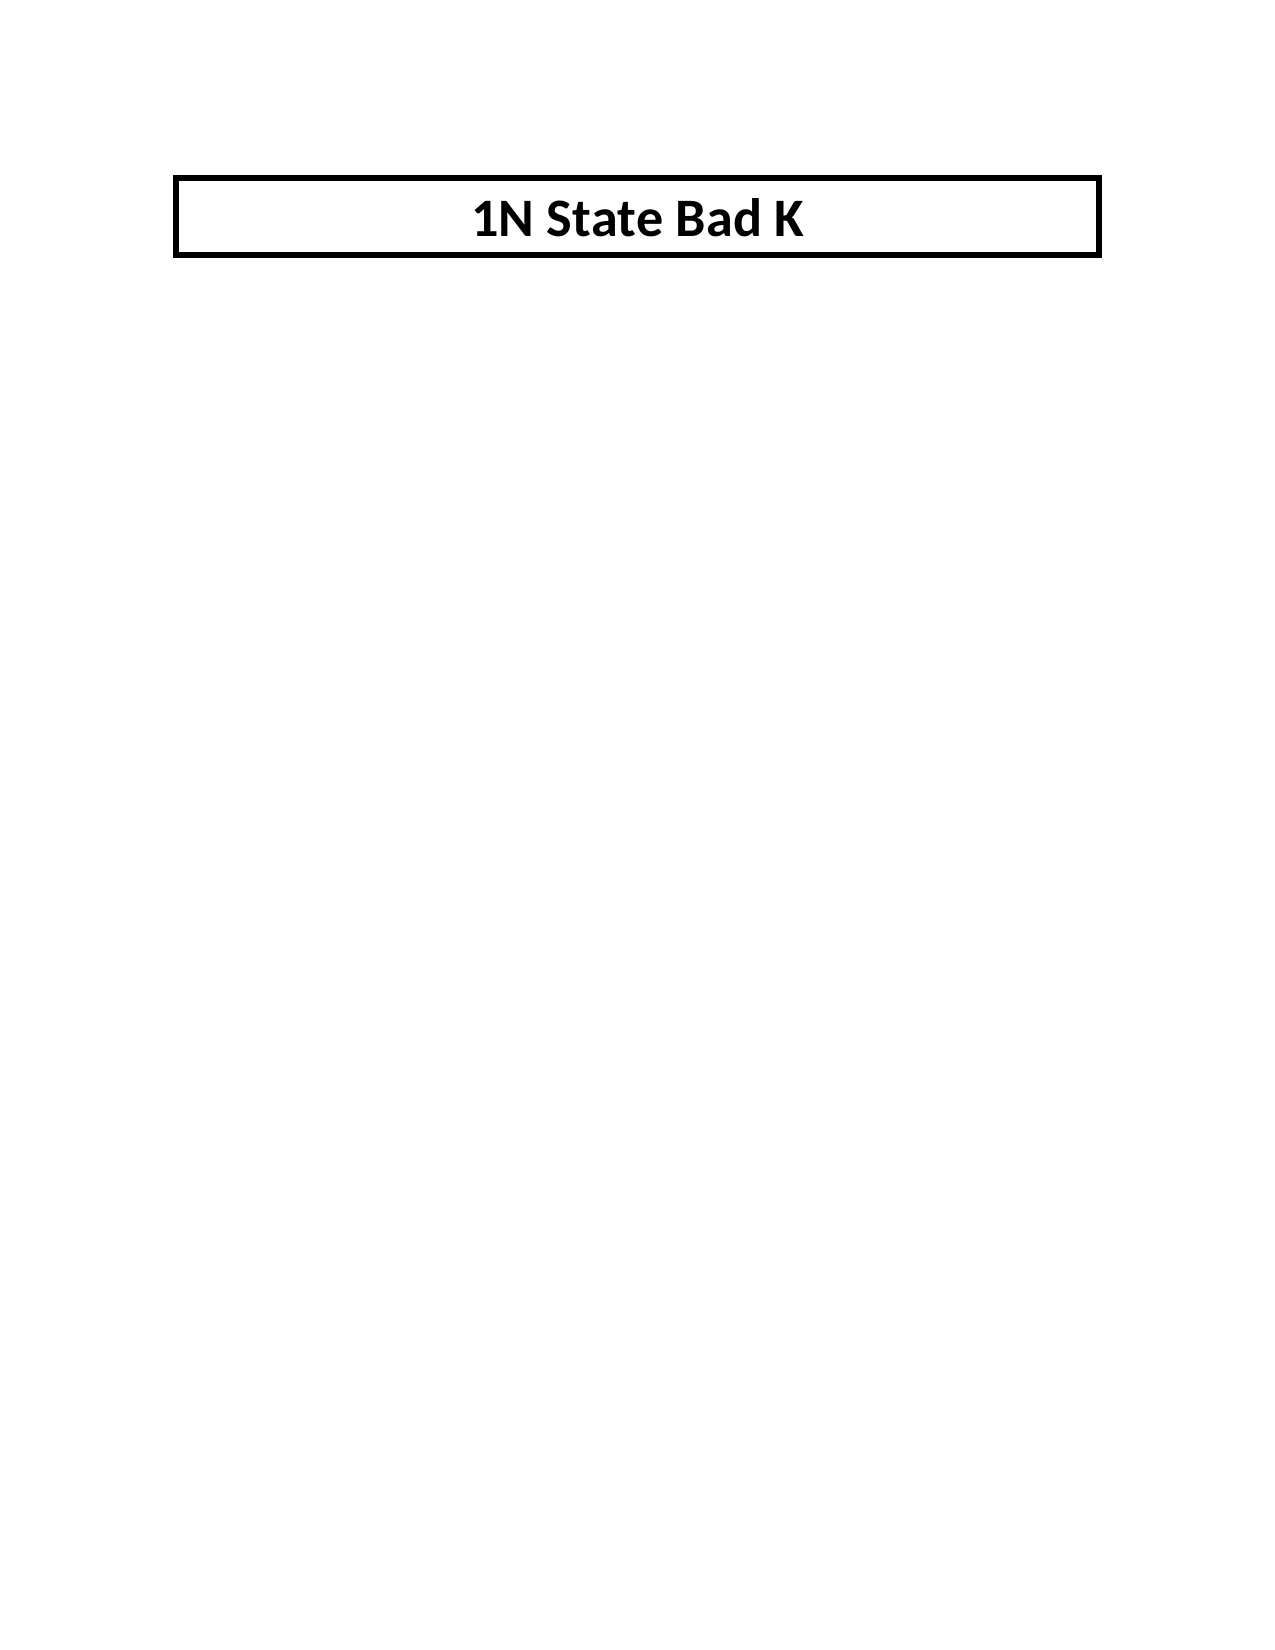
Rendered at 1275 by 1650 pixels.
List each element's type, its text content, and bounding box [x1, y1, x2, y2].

subtitle 1N State Bad K [179, 181, 1096, 252]
